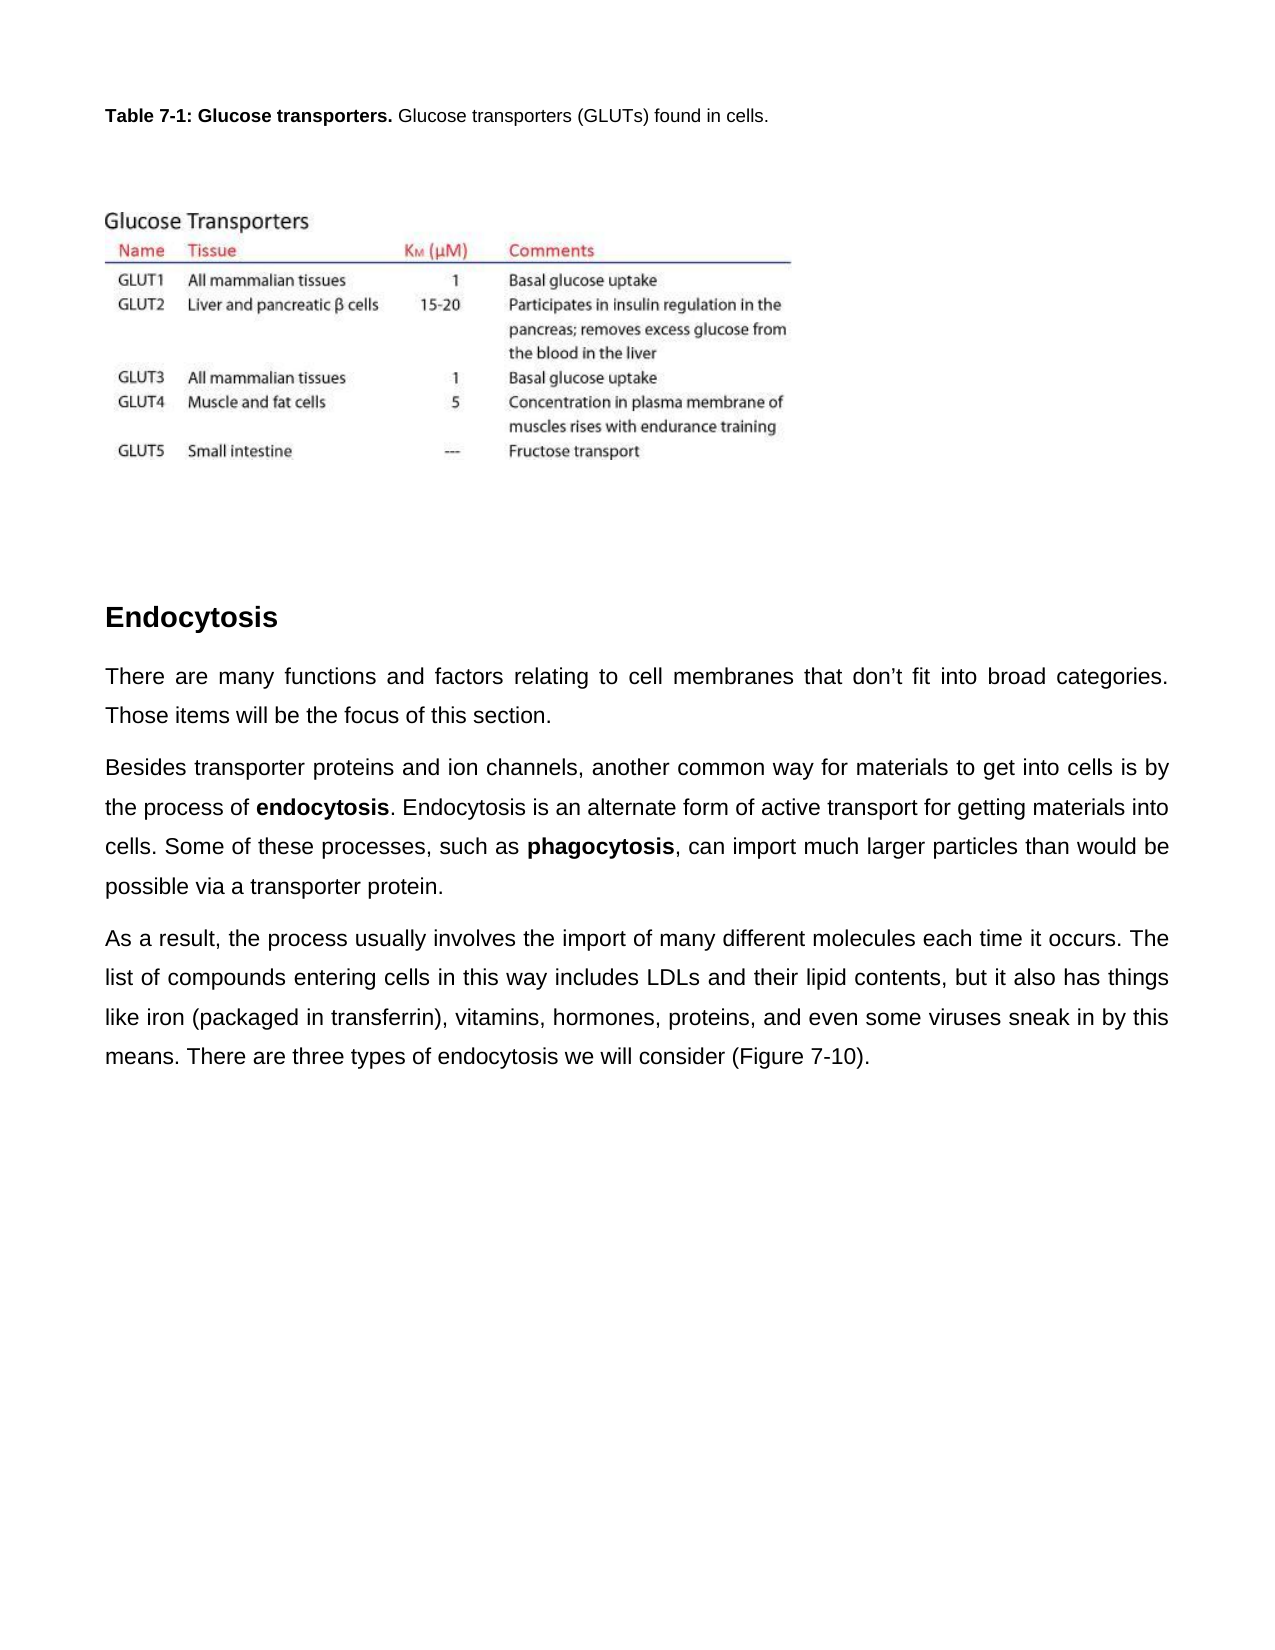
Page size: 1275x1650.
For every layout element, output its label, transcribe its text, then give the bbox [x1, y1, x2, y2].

text There are many functions and factors relating to cell membranes that don’t fit into broad categories. Those items will be the focus of this section. [105, 663, 1170, 729]
text Table 7-1: Glucose transporters. Glucose transporters (GLUTs) found in cells. [105, 105, 1170, 127]
subtitle Endocytosis [105, 600, 1170, 634]
picture [104, 212, 792, 460]
text As a result, the process usually involves the import of many different molecules each time it occurs. The list of compounds entering cells in this way includes LDLs and their lipid contents, but it also has things like iron (packaged in transferrin), vitamins, hormones, proteins, and even some viruses sneak in by this means. There are three types of endocytosis we will consider (Figure 7-10). [105, 925, 1170, 1069]
text Besides transporter proteins and ion channels, another common way for materials to get into cells is by the process of endocytosis. Endocytosis is an alternate form of active transport for getting materials into cells. Some of these processes, such as phagocytosis, can import much larger particles than would be possible via a transporter protein. [105, 754, 1170, 899]
